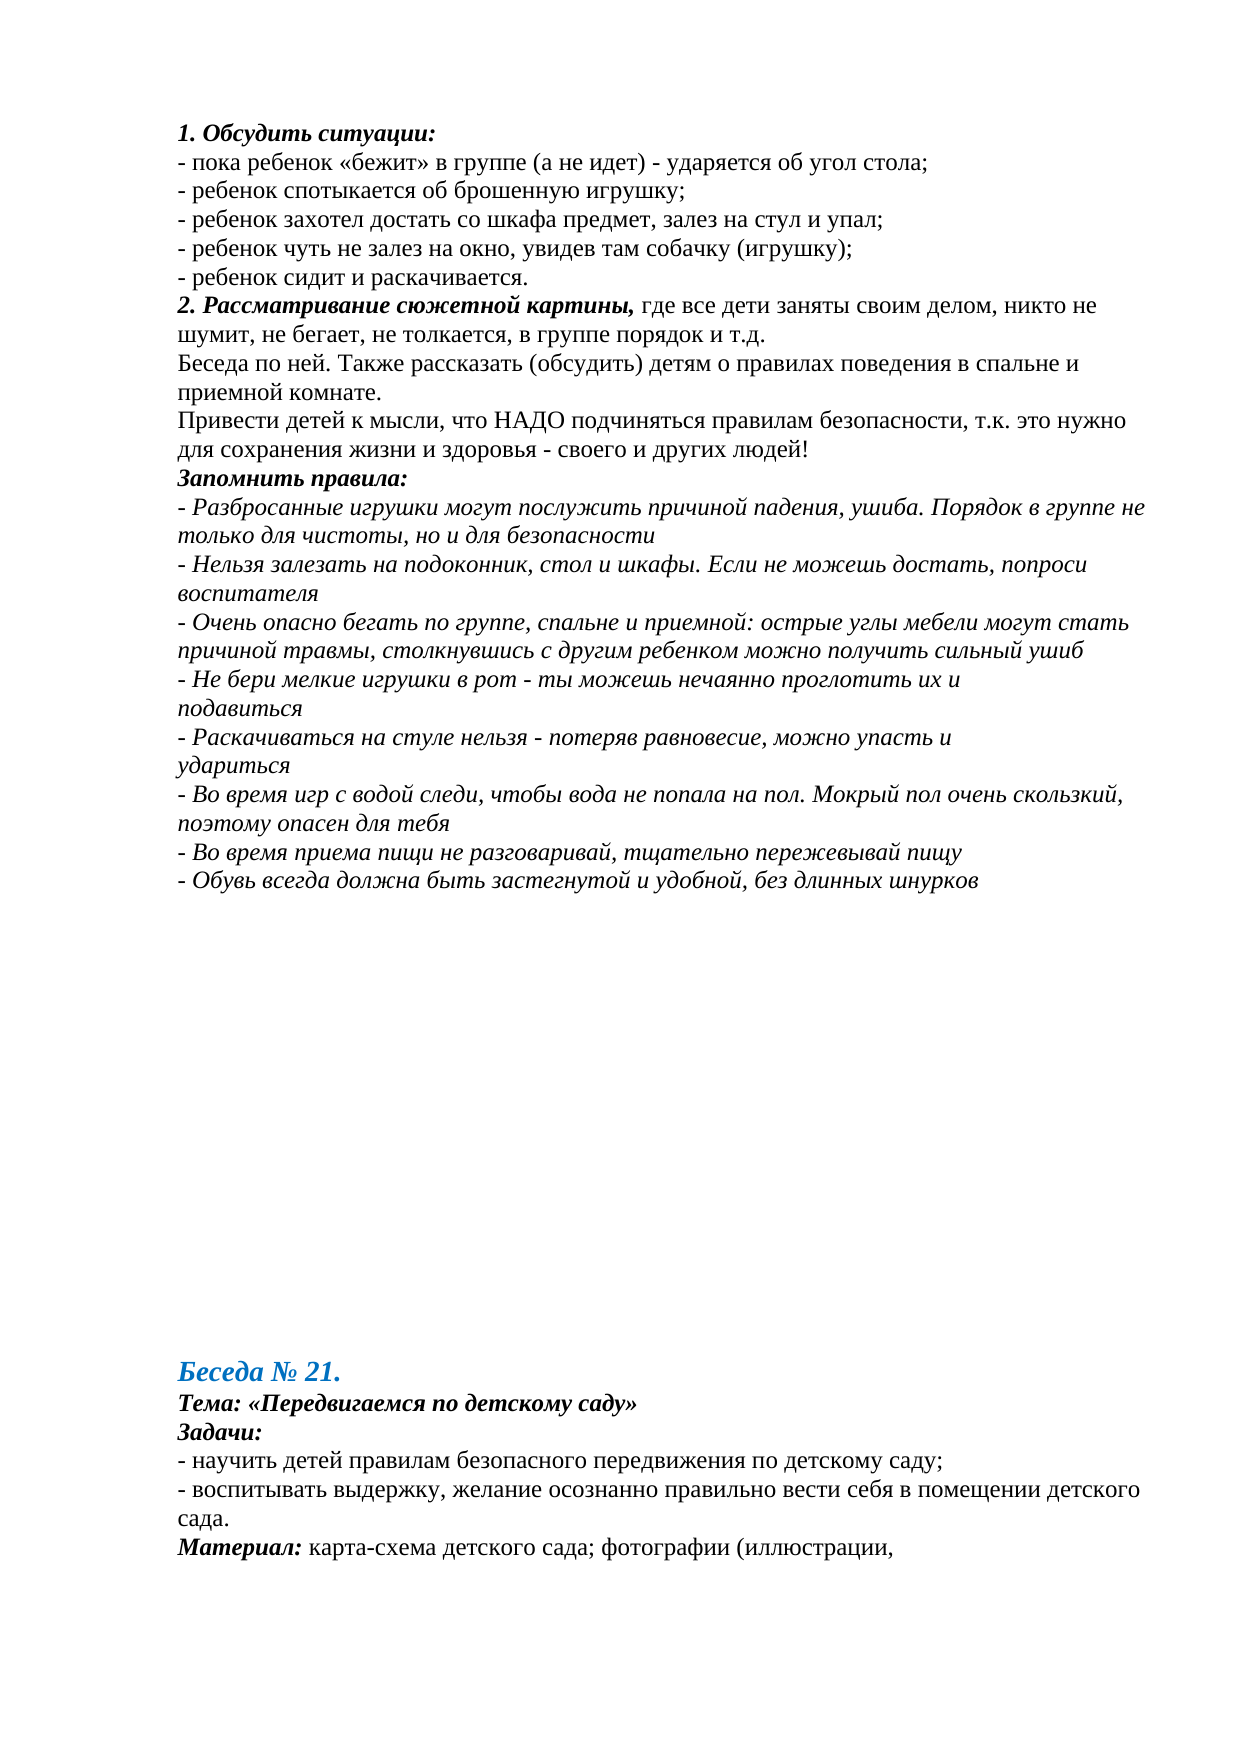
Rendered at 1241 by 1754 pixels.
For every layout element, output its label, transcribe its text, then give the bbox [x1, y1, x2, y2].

text - Нельзя залезать на подоконник, стол и шкафы. Если не можешь достать, попроси воспитателя [177, 549, 1152, 607]
text - Разбросанные игрушки могут послужить причиной падения, ушиба. Порядок в группе не только для чистоты, но и для безопасности [177, 492, 1152, 549]
text - Во время приема пищи не разговаривай, тщательно пережевывай пищу [177, 837, 1152, 866]
text Запомнить правила: [177, 463, 1152, 492]
text Задачи: [177, 1417, 1152, 1445]
text Привести детей к мысли, что НАДО подчиняться правилам безопасности, т.к. это нужно для сохранения жизни и здоровья - своего и других людей! [177, 406, 1152, 463]
text Материал: карта-схема детского сада; фотографии (иллюстрации, [177, 1532, 1152, 1560]
text - ребенок сидит и раскачивается. [177, 262, 1152, 291]
text - воспитывать выдержку, желание осознанно правильно вести себя в помещении детского сада. [177, 1474, 1152, 1532]
text Тема: «Передвигаемся по детскому саду» [177, 1388, 1152, 1417]
text 2. Рассматривание сюжетной картины, где все дети заняты своим делом, никто не шумит, не бегает, не толкается, в группе порядок и т.д. [177, 291, 1152, 348]
text удариться [177, 751, 1152, 779]
text - Очень опасно бегать по группе, спальне и приемной: острые углы мебели могут стать причиной травмы, столкнувшись с другим ребенком можно получить сильный ушиб [177, 607, 1152, 664]
text 1. Обсудить ситуации: [177, 118, 1152, 147]
text Беседа по ней. Также рассказать (обсудить) детям о правилах поведения в спальне и приемной комнате. [177, 348, 1152, 406]
text - Обувь всегда должна быть застегнутой и удобной, без длинных шнурков [177, 866, 1152, 894]
text - ребенок чуть не залез на окно, увидев там собачку (игрушку); [177, 233, 1152, 262]
text - ребенок спотыкается об брошенную игрушку; [177, 176, 1152, 204]
text подавиться [177, 693, 1152, 722]
text - Раскачиваться на стуле нельзя - потеряв равновесие, можно упасть и [177, 722, 1152, 751]
text - Не бери мелкие игрушки в рот - ты можешь нечаянно проглотить их и [177, 664, 1152, 693]
text Беседа № 21. [177, 1354, 1152, 1388]
text - пока ребенок «бежит» в группе (а не идет) - ударяется об угол стола; [177, 147, 1152, 176]
text - Во время игр с водой следи, чтобы вода не попала на пол. Мокрый пол очень скользкий, поэтому опасен для тебя [177, 779, 1152, 837]
text - ребенок захотел достать со шкафа предмет, залез на стул и упал; [177, 204, 1152, 233]
text - научить детей правилам безопасного передвижения по детскому саду; [177, 1445, 1152, 1474]
